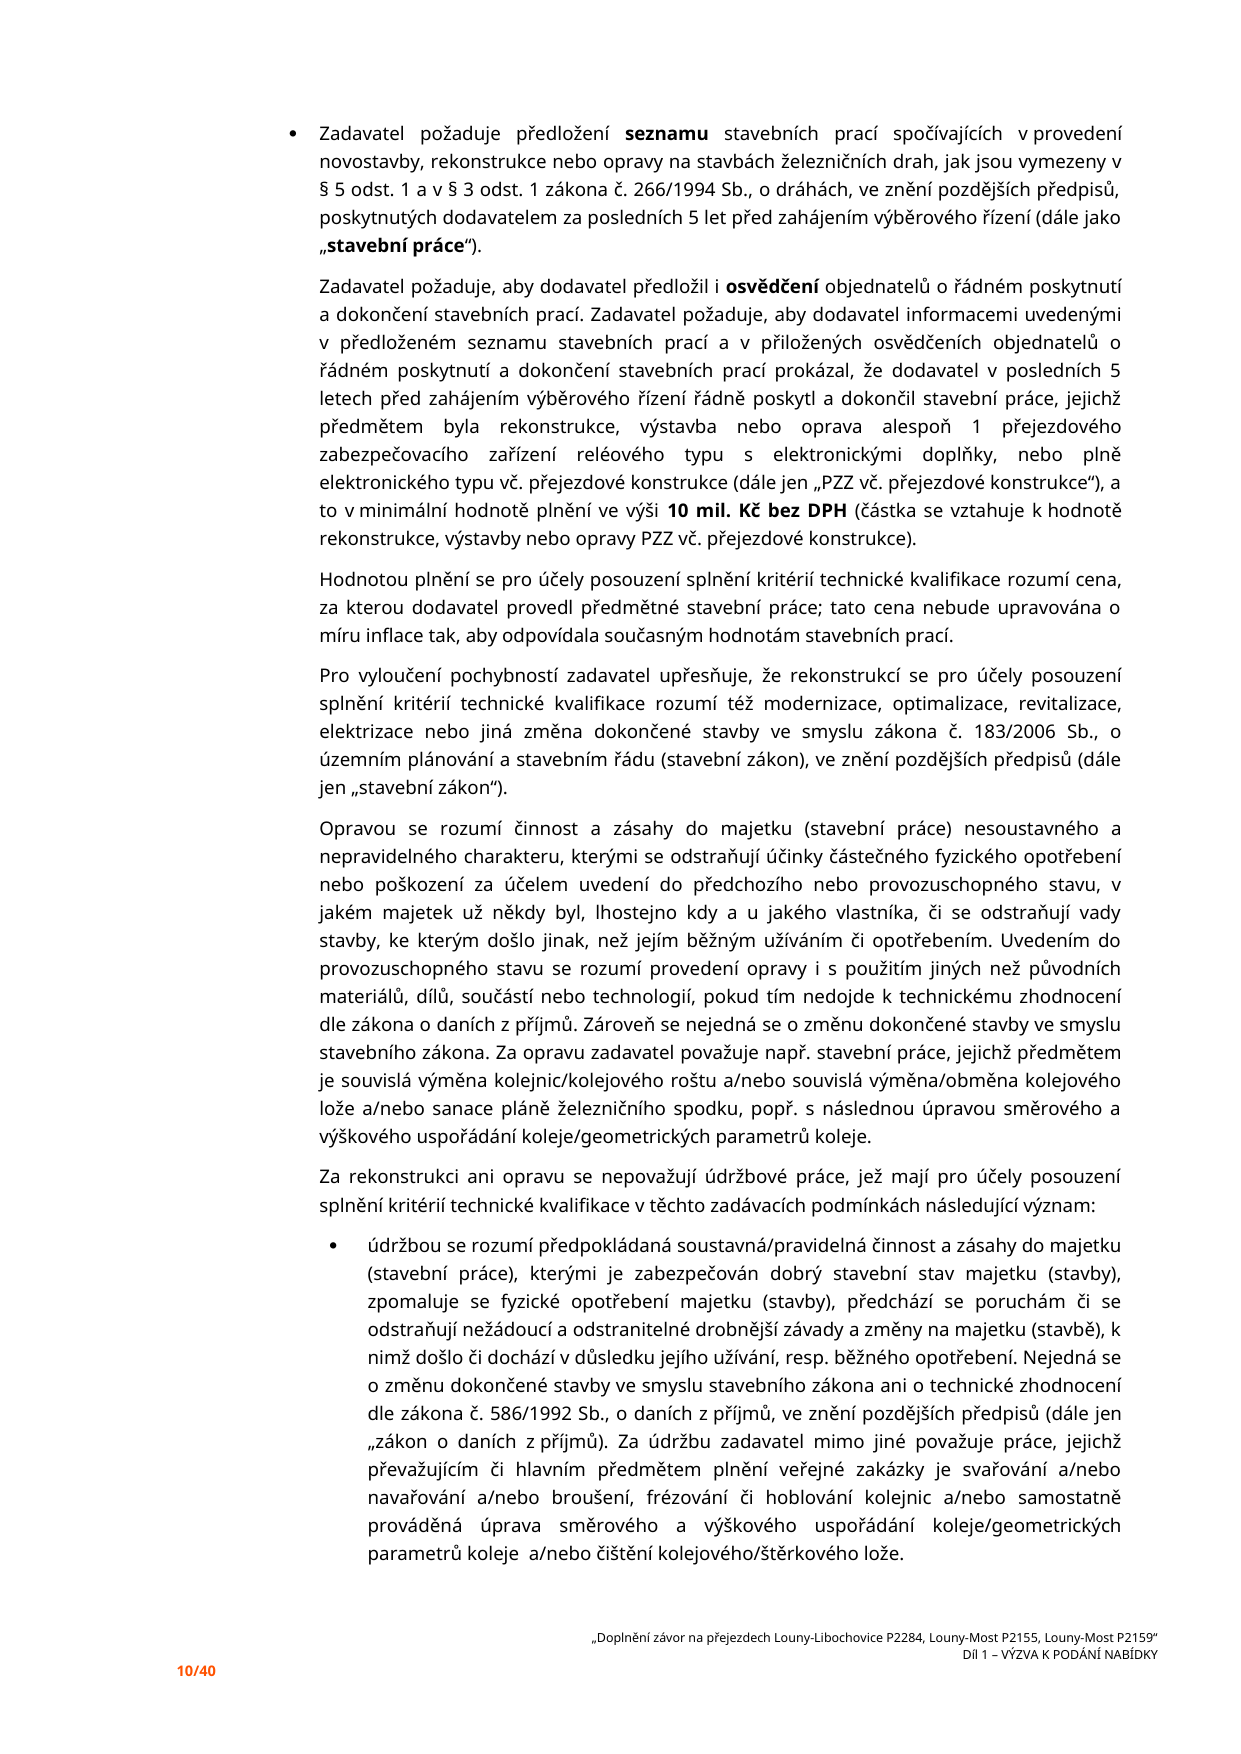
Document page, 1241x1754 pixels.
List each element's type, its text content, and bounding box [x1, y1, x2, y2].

text Zadavatel požaduje, aby dodavatel předložil i osvědčení objednatelů o řádném poskytnutí a dokončení stavebních prací. Zadavatel požaduje, aby dodavatel informacemi uvedenými v předloženém seznamu stavebních prací a v přiložených osvědčeních objednatelů o řádném poskytnutí a dokončení stavebních prací prokázal, že dodavatel v posledních 5 letech před zahájením výběrového řízení řádně poskytl a dokončil stavební práce, jejichž předmětem byla rekonstrukce, výstavba nebo oprava alespoň 1 přejezdového zabezpečovacího zařízení reléového typu s elektronickými doplňky, nebo plně elektronického typu vč. přejezdové konstrukce (dále jen „PZZ vč. přejezdové konstrukce“), a to v minimální hodnotě plnění ve výši 10 mil. Kč bez DPH (částka se vztahuje k hodnotě rekonstrukce, výstavby nebo opravy PZZ vč. přejezdové konstrukce). [319, 273, 1122, 551]
list Zadavatel požaduje předložení seznamu stavebních prací spočívajících v provedení novostavby, rekonstrukce nebo opravy na stavbách železničních drah, jak jsou vymezeny v § 5 odst. 1 a v § 3 odst. 1 zákona č. 266/1994 Sb., o dráhách, ve znění pozdějších předpisů, poskytnutých dodavatelem za posledních 5 let před zahájením výběrového řízení (dále jako „stavební práce“). [289, 121, 1122, 258]
text Opravou se rozumí činnost a zásahy do majetku (stavební práce) nesoustavného a nepravidelného charakteru, kterými se odstraňují účinky částečného fyzického opotřebení nebo poškození za účelem uvedení do předchozího nebo provozuschopného stavu, v jakém majetek už někdy byl, lhostejno kdy a u jakého vlastníka, či se odstraňují vady stavby, ke kterým došlo jinak, než jejím běžným užíváním či opotřebením. Uvedením do provozuschopného stavu se rozumí provedení opravy i s použitím jiných než původních materiálů, dílů, součástí nebo technologií, pokud tím nedojde k technickému zhodnocení dle zákona o daních z příjmů. Zároveň se nejedná se o změnu dokončené stavby ve smyslu stavebního zákona. Za opravu zadavatel považuje např. stavební práce, jejichž předmětem je souvislá výměna kolejnic/kolejového roštu a/nebo souvislá výměna/obměna kolejového lože a/nebo sanace pláně železničního spodku, popř. s následnou úpravou směrového a výškového uspořádání koleje/geometrických parametrů koleje. [319, 815, 1122, 1149]
text Pro vyloučení pochybností zadavatel upřesňuje, že rekonstrukcí se pro účely posouzení splnění kritérií technické kvalifikace rozumí též modernizace, optimalizace, revitalizace, elektrizace nebo jiná změna dokončené stavby ve smyslu zákona č. 183/2006 Sb., o územním plánování a stavebním řádu (stavební zákon), ve znění pozdějších předpisů (dále jen „stavební zákon“). [319, 662, 1122, 800]
text Hodnotou plnění se pro účely posouzení splnění kritérií technické kvalifikace rozumí cena, za kterou dodavatel provedl předmětné stavební práce; tato cena nebude upravována o míru inflace tak, aby odpovídala současným hodnotám stavebních prací. [319, 566, 1122, 647]
list údržbou se rozumí předpokládaná soustavná/pravidelná činnost a zásahy do majetku (stavební práce), kterými je zabezpečován dobrý stavební stav majetku (stavby), zpomaluje se fyzické opotřebení majetku (stavby), předchází se poruchám či se odstraňují nežádoucí a odstranitelné drobnější závady a změny na majetku (stavbě), k nimž došlo či dochází v důsledku jejího užívání, resp. běžného opotřebení. Nejedná se o změnu dokončené stavby ve smyslu stavebního zákona ani o technické zhodnocení dle zákona č. 586/1992 Sb., o daních z příjmů, ve znění pozdějších předpisů (dále jen „zákon o daních z příjmů). Za údržbu zadavatel mimo jiné považuje práce, jejichž převažujícím či hlavním předmětem plnění veřejné zakázky je svařování a/nebo navařování a/nebo broušení, frézování či hoblování kolejnic a/nebo samostatně prováděná úprava směrového a výškového uspořádání koleje/geometrických parametrů koleje a/nebo čištění kolejového/štěrkového lože. [330, 1232, 1122, 1566]
text Za rekonstrukci ani opravu se nepovažují údržbové práce, jež mají pro účely posouzení splnění kritérií technické kvalifikace v těchto zadávacích podmínkách následující význam: [319, 1164, 1122, 1217]
